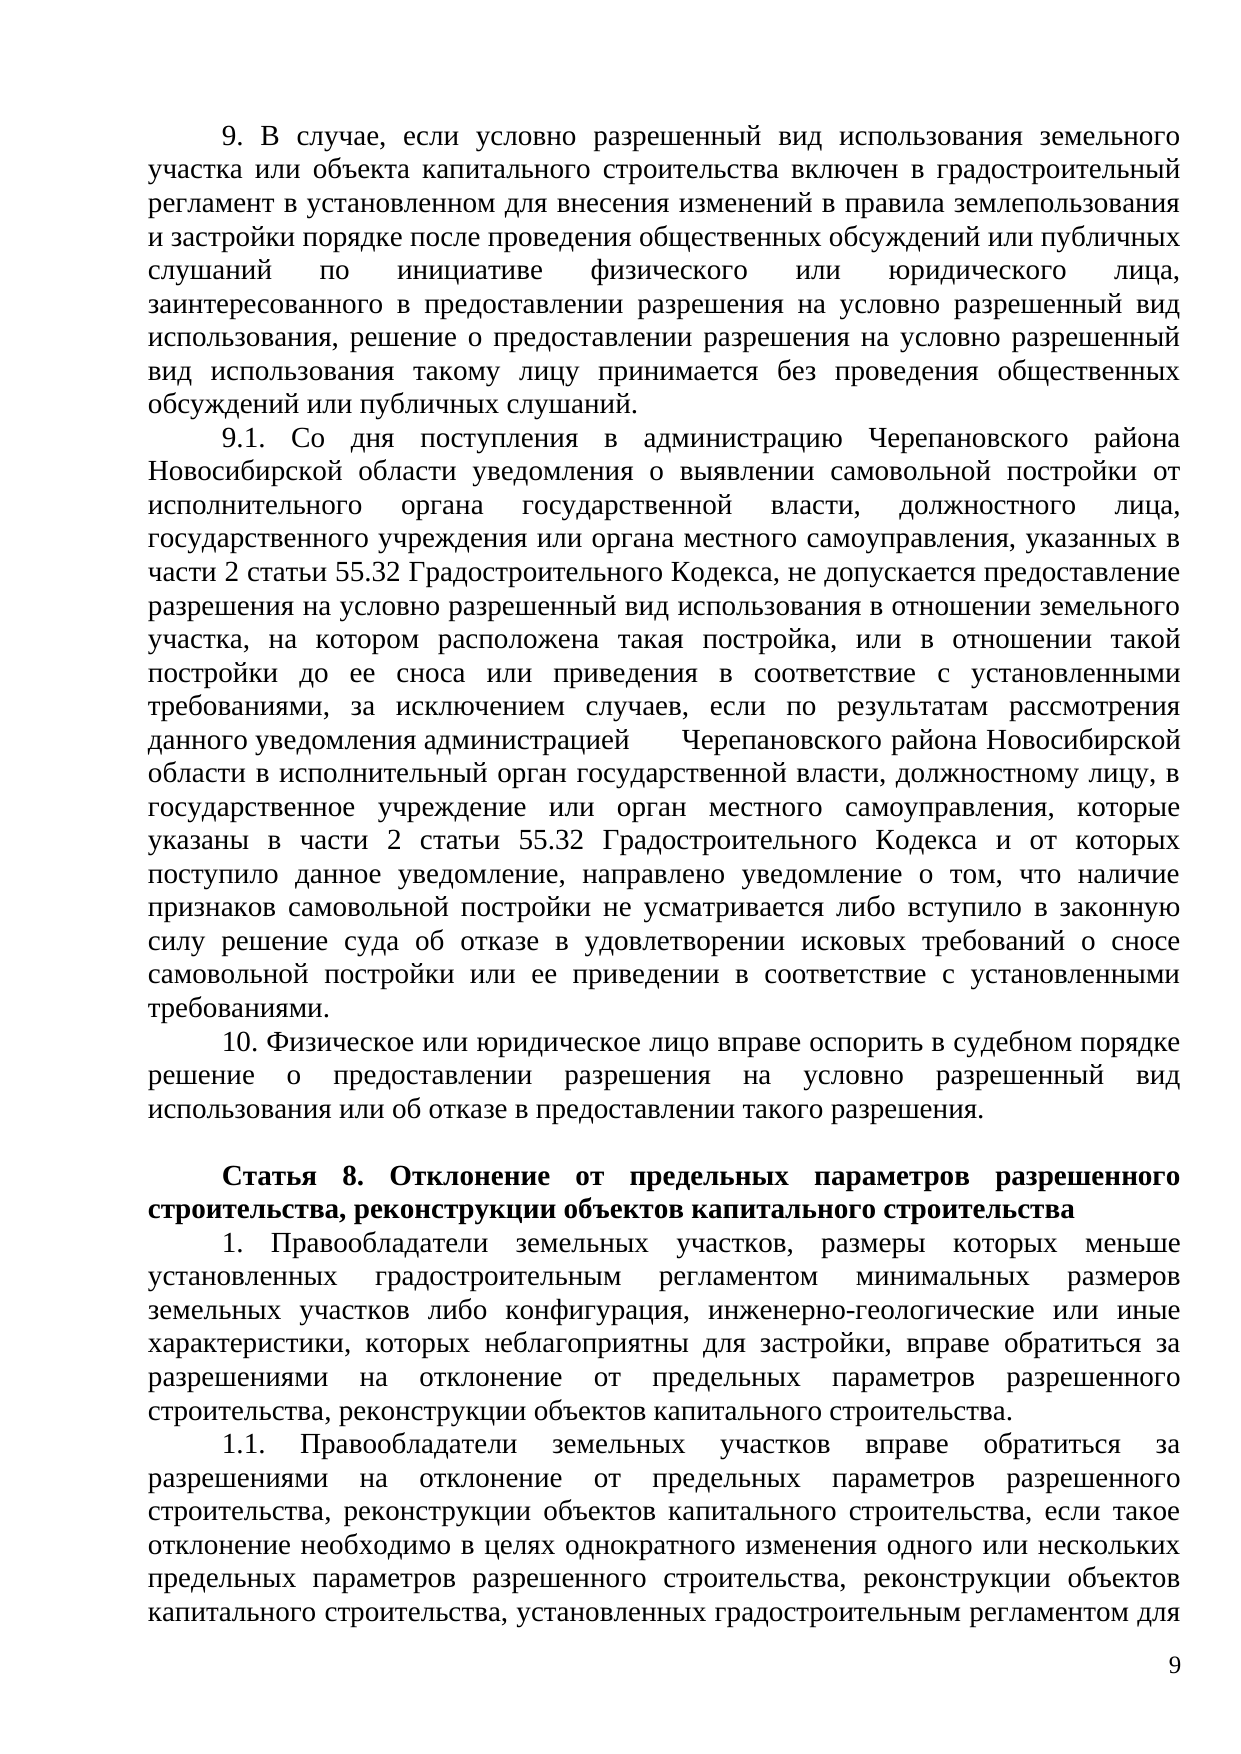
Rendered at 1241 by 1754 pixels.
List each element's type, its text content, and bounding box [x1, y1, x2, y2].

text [148, 1426, 1181, 1627]
text Статья 8. Отклонение от предельных параметров разрешенного строительства, реконструкции объектов капитального строительства [148, 1158, 1181, 1225]
text 10. Физическое или юридическое лицо вправе оспорить в судебном порядке решение о предоставлении разрешения на условно разрешенный вид использования или об отказе в предоставлении такого разрешения. [148, 1024, 1181, 1124]
text 9.1. Со дня поступления в администрацию Черепановского района Новосибирской области уведомления о выявлении самовольной постройки от исполнительного органа государственной власти, должностного лица, государственного учреждения или органа местного самоуправления, указанных в части 2 статьи 55.32 Градостроительного Кодекса, не допускается предоставление разрешения на условно разрешенный вид использования в отношении земельного участка, на котором расположена такая постройка, или в отношении такой постройки до ее сноса или приведения в соответствие с установленными требованиями, за исключением случаев, если по результатам рассмотрения данного уведомления администрацией Черепановского района Новосибирской области в исполнительный орган государственной власти, должностному лицу, в государственное учреждение или орган местного самоуправления, которые указаны в части 2 статьи 55.32 Градостроительного Кодекса и от которых поступило данное уведомление, направлено уведомление о том, что наличие признаков самовольной постройки не усматривается либо вступило в законную силу решение суда об отказе в удовлетворении исковых требований о сносе самовольной постройки или ее приведении в соответствие с установленными требованиями. [148, 420, 1181, 1024]
text 1. Правообладатели земельных участков, размеры которых меньше установленных градостроительным регламентом минимальных размеров земельных участков либо конфигурация, инженерно-геологические или иные характеристики, которых неблагоприятны для застройки, вправе обратиться за разрешениями на отклонение от предельных параметров разрешенного строительства, реконструкции объектов капитального строительства. [148, 1225, 1181, 1426]
text 9. В случае, если условно разрешенный вид использования земельного участка или объекта капитального строительства включен в градостроительный регламент в установленном для внесения изменений в правила землепользования и застройки порядке после проведения общественных обсуждений или публичных слушаний по инициативе физического или юридического лица, заинтересованного в предоставлении разрешения на условно разрешенный вид использования, решение о предоставлении разрешения на условно разрешенный вид использования такому лицу принимается без проведения общественных обсуждений или публичных слушаний. [148, 118, 1181, 420]
